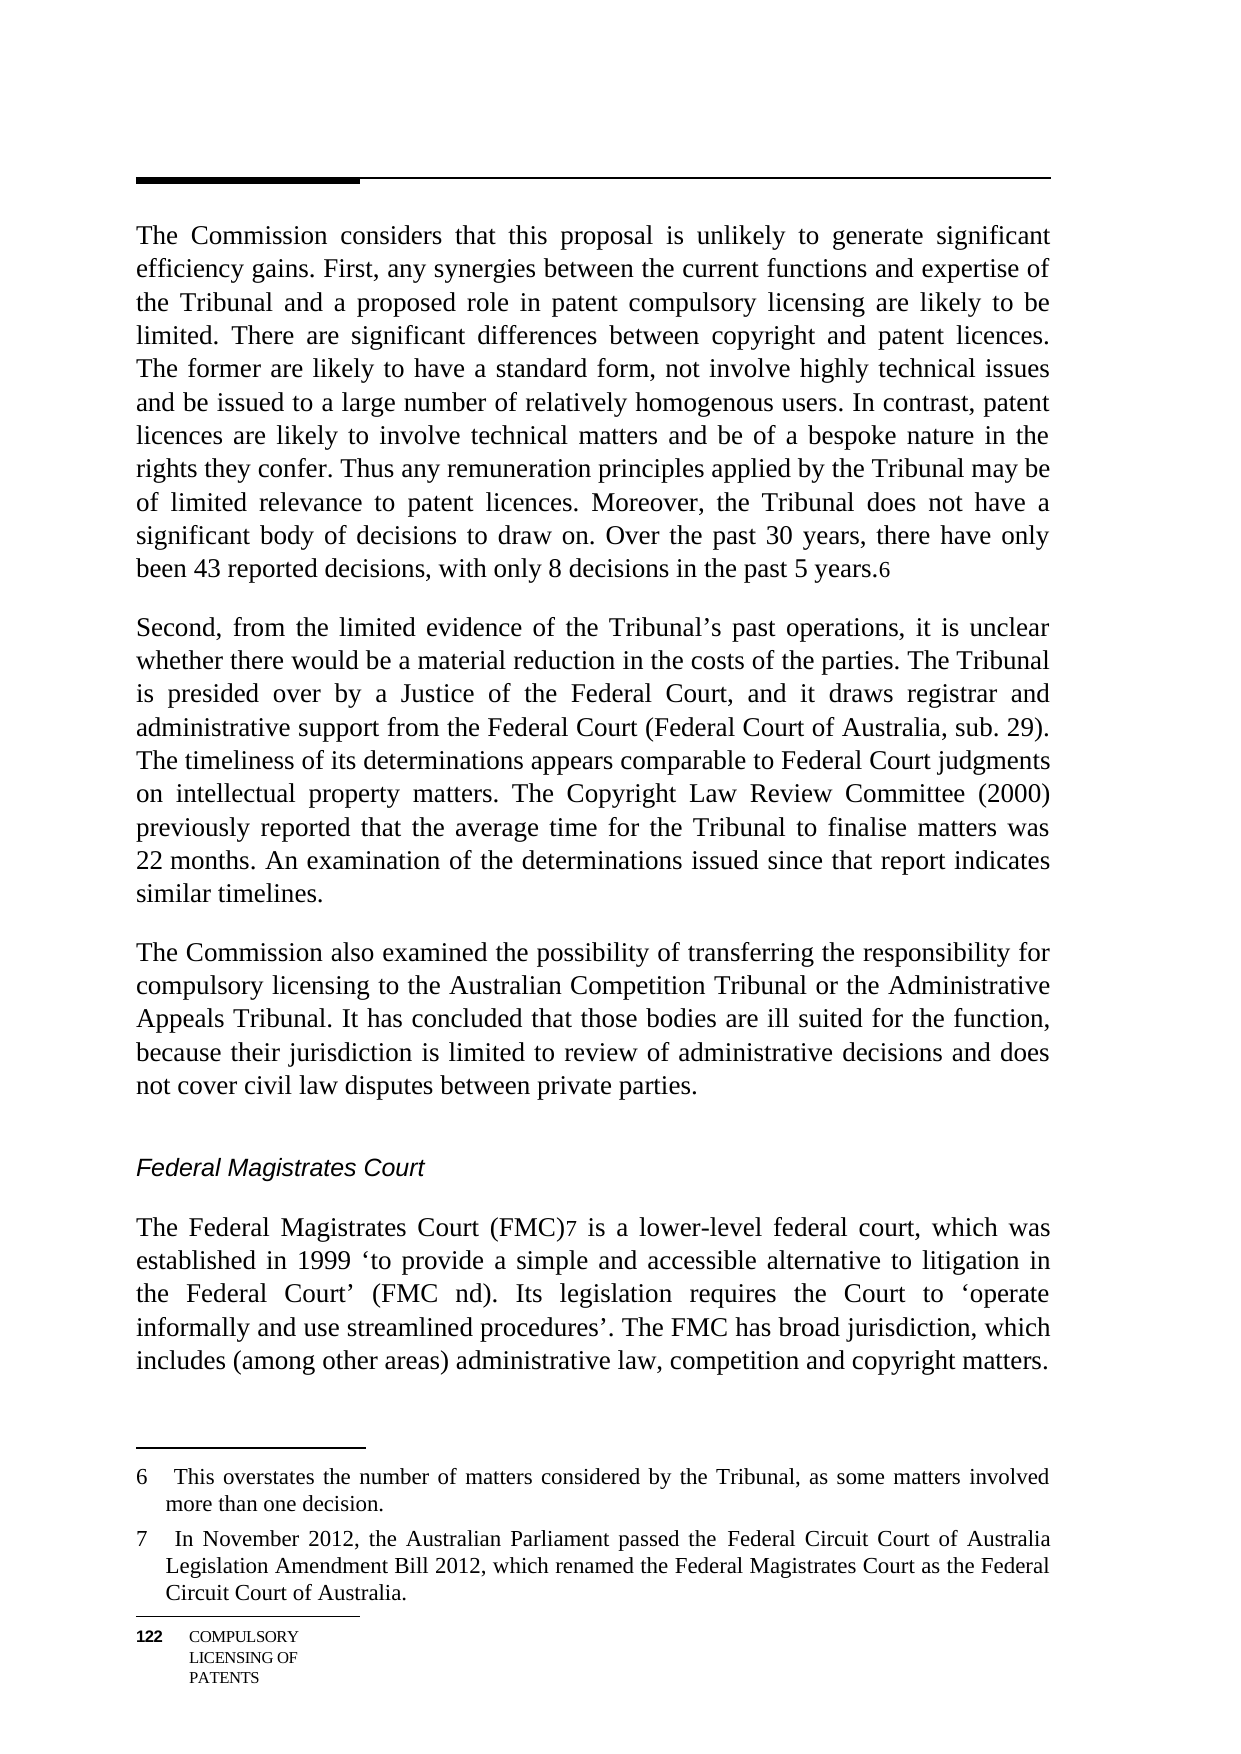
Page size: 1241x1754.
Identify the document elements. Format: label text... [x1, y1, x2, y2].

text The Commission also examined the possibility of transferring the responsibility for compulsory licensing to the Australian Competition Tribunal or the Administrative Appeals Tribunal. It has concluded that those bodies are ill suited for the function, because their jurisdiction is limited to review of administrative decisions and does not cover civil law disputes between private parties. [136, 933, 1051, 1100]
text The Federal Magistrates Court (FMC) is a lower-level federal court, which was established in 1999 ‘to provide a simple and accessible alternative to litigation in the Federal Court’ (FMC nd). Its legislation requires the Court to ‘operate informally and use streamlined procedures’. The FMC has broad jurisdiction, which includes (among other areas) administrative law, competition and copyright matters. [136, 1208, 1051, 1375]
text Second, from the limited evidence of the Tribunal’s past operations, it is unclear whether there would be a material reduction in the costs of the parties. The Tribunal is presided over by a Justice of the Federal Court, and it draws registrar and administrative support from the Federal Court (Federal Court of Australia, sub. 29). The timeliness of its determinations appears comparable to Federal Court judgments on intellectual property matters. The Copyright Law Review Committee (2000) previously reported that the average time for the Tribunal to finalise matters was 22 months. An examination of the determinations issued since that report indicates similar timelines. [136, 608, 1051, 908]
text The Commission considers that this proposal is unlikely to generate significant efficiency gains. First, any synergies between the current functions and expertise of the Tribunal and a proposed role in patent compulsory licensing are likely to be limited. There are significant differences between copyright and patent licences. The former are likely to have a standard form, not involve highly technical issues and be issued to a large number of relatively homogenous users. In contrast, patent licences are likely to involve technical matters and be of a bespoke nature in the rights they confer. Thus any remuneration principles applied by the Tribunal may be of limited relevance to patent licences. Moreover, the Tribunal does not have a significant body of decisions to draw on. Over the past 30 years, there have only been 43 reported decisions, with only 8 decisions in the past 5 years. [136, 217, 1051, 583]
subtitle Federal Magistrates Court [136, 1150, 1051, 1183]
